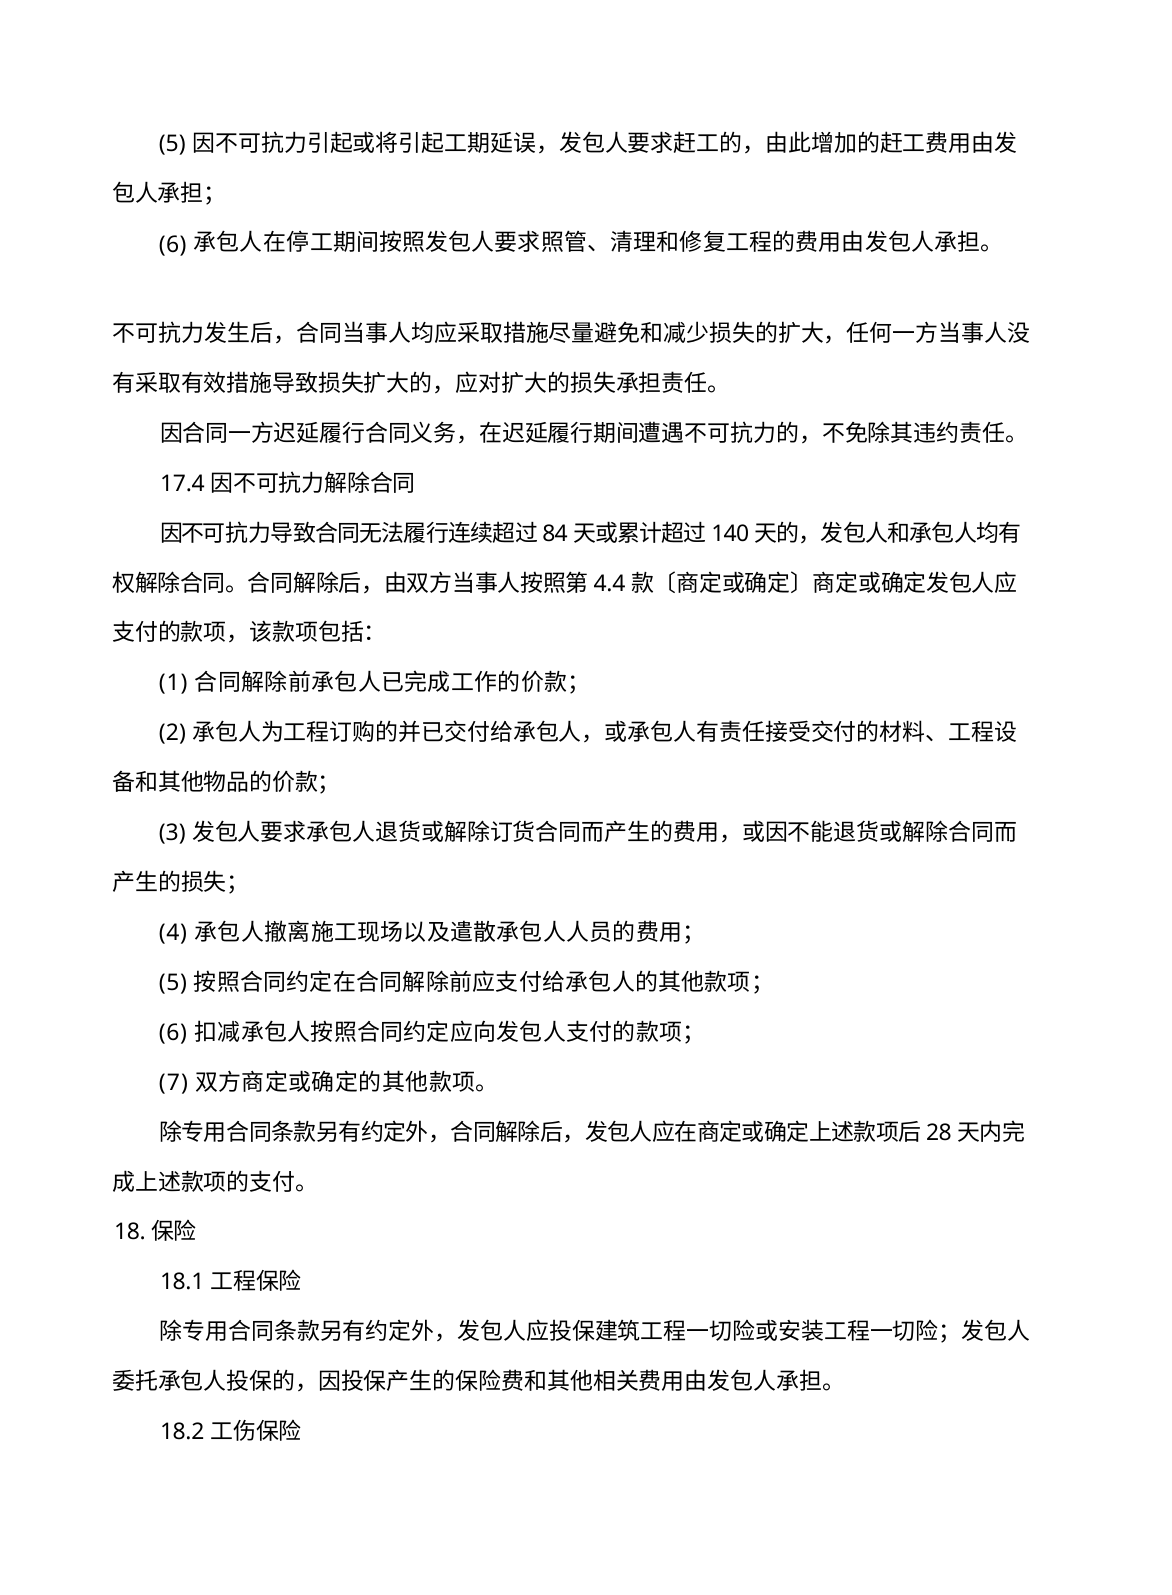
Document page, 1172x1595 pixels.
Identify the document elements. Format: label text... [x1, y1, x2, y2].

text 除专用合同条款另有约定外，发包人应投保建筑工程一切险或安装工程一切险；发包人 委托承包人投保的，因投保产生的保险费和其他相关费用由发包人承担。 [112, 1313, 1030, 1396]
text 不可抗力发生后，合同当事人均应采取措施尽量避免和减少损失的扩大，任何一方当事人没有采取有效措施导致损失扩大的，应对扩大的损失承担责任。 [112, 315, 1038, 398]
text (6) 承包人在停工期间按照发包人要求照管、清理和修复工程的费用由发包人承担。 [158, 224, 1038, 285]
text 18.2 工伤保险 [160, 1413, 1038, 1446]
text 除专用合同条款另有约定外，合同解除后，发包人应在商定或确定上述款项后 28 天内完 成上述款项的支付。 [112, 1113, 1030, 1197]
text (3) 发包人要求承包人退货或解除订货合同而产生的费用，或因不能退货或解除合同而 产生的损失； [112, 814, 1030, 897]
text 17.4 因不可抗力解除合同 [160, 464, 1038, 498]
text 18.1 工程保险 [160, 1263, 1038, 1296]
text (2) 承包人为工程订购的并已交付给承包人，或承包人有责任接受交付的材料、工程设 备和其他物品的价款； [112, 714, 1030, 797]
text 18. 保险 [114, 1213, 1038, 1246]
text (7) 双方商定或确定的其他款项。 [159, 1063, 1038, 1097]
text (5) 按照合同约定在合同解除前应支付给承包人的其他款项； [159, 963, 1038, 997]
text (6) 扣减承包人按照合同约定应向发包人支付的款项； [159, 1013, 1038, 1047]
text (1) 合同解除前承包人已完成工作的价款； [159, 664, 1038, 697]
text (5) 因不可抗力引起或将引起工期延误，发包人要求赶工的，由此增加的赶工费用由发 包人承担； [112, 125, 1032, 208]
text 因不可抗力导致合同无法履行连续超过 84 天或累计超过 140 天的，发包人和承包人均有 权解除合同。合同解除后，由双方当事人按照第 4.4 款〔商定或确定〕商定或确定发包人应 支付的款项，该款项包括： [112, 514, 1030, 647]
text 因合同一方迟延履行合同义务，在迟延履行期间遭遇不可抗力的，不免除其违约责任。 [160, 415, 1038, 448]
text (4) 承包人撤离施工现场以及遣散承包人人员的费用； [159, 913, 1038, 947]
